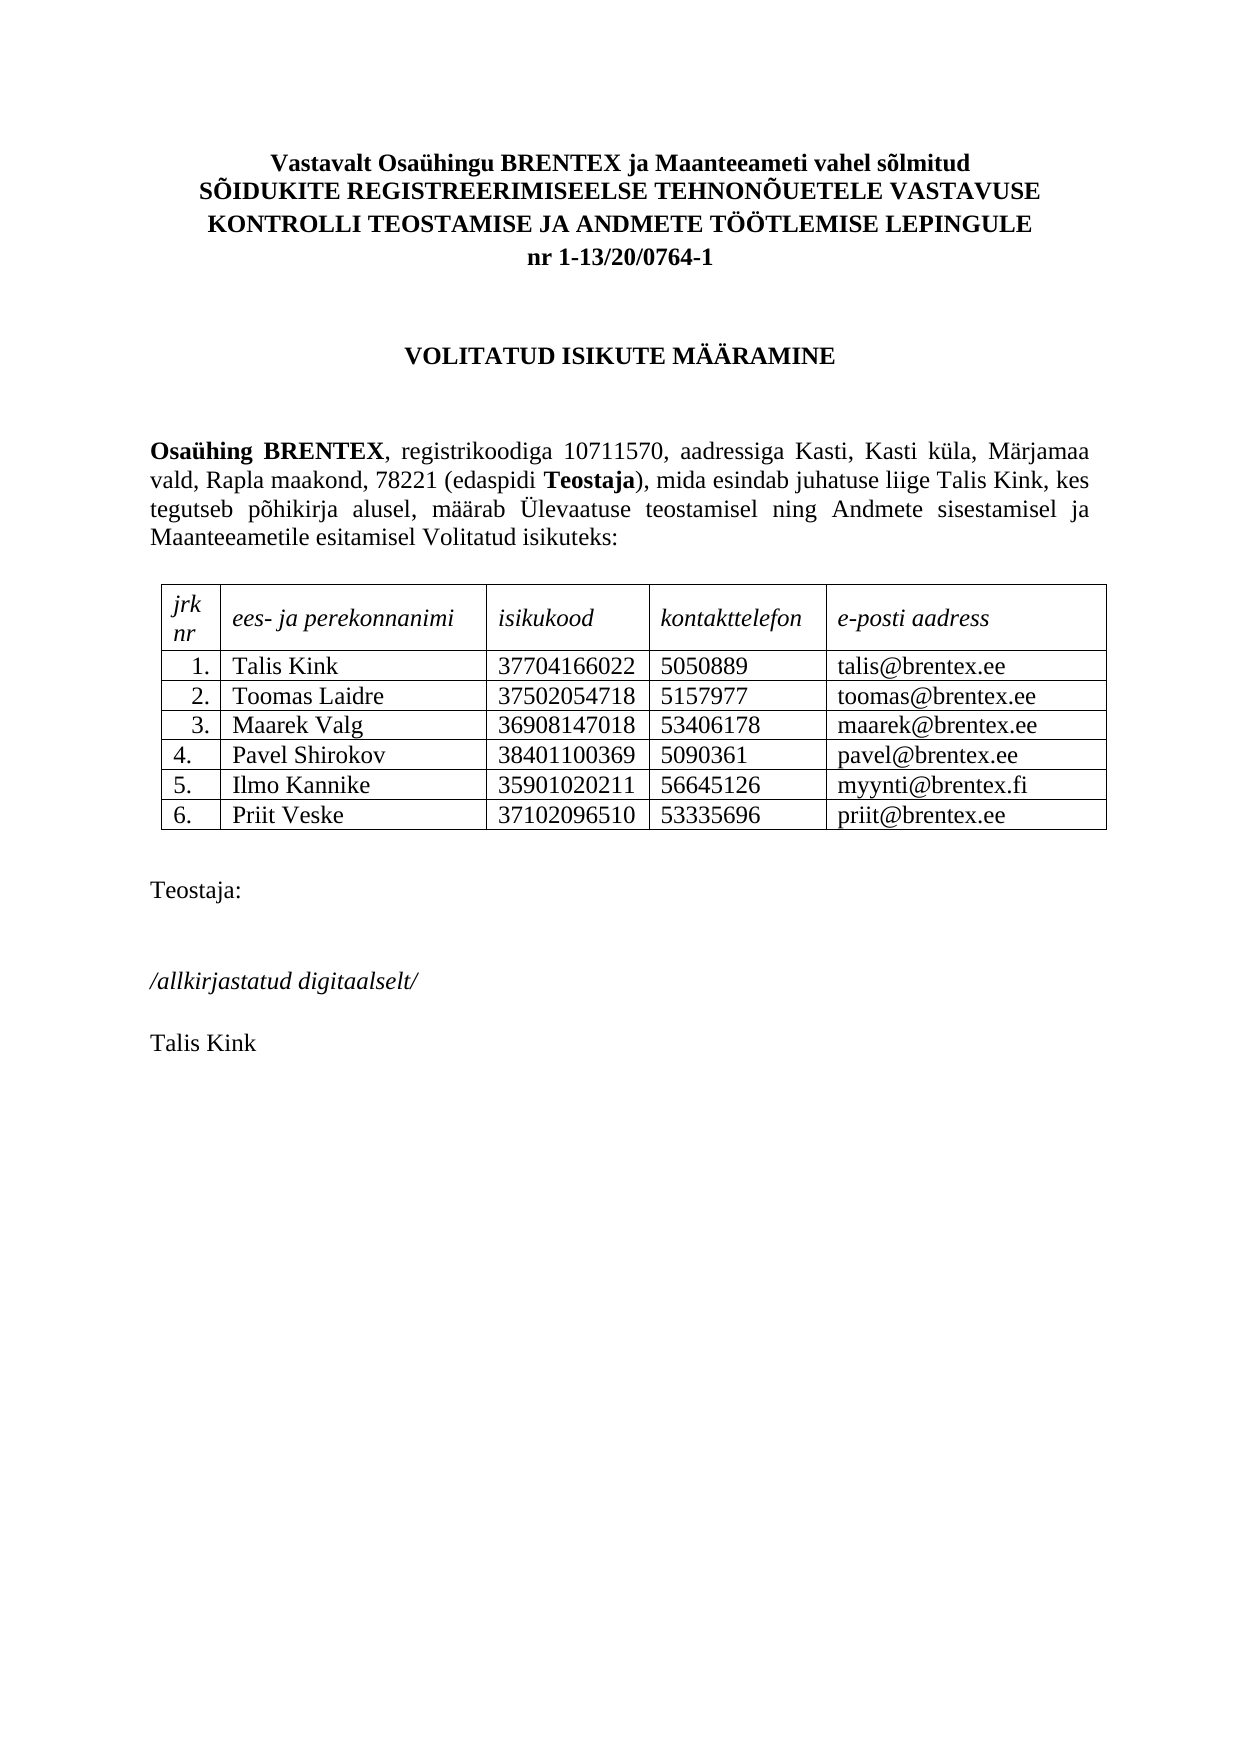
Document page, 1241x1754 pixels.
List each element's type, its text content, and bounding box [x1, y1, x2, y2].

text Talis Kink [150, 1028, 1090, 1057]
table_cell 35901020211 [487, 770, 649, 799]
table_cell toomas@brentex.ee [827, 681, 1106, 709]
table_cell Toomas Laidre [221, 681, 486, 709]
text /allkirjastatud digitaalselt/ [150, 966, 1090, 995]
table_cell talis@brentex.ee [827, 651, 1106, 680]
table_cell Talis Kink [221, 651, 486, 680]
text Teostaja: [150, 875, 1090, 904]
table_cell 5. [162, 770, 220, 799]
table_cell 5157977 [650, 681, 826, 709]
table_cell maarek@brentex.ee [827, 711, 1106, 739]
table_cell 56645126 [650, 770, 826, 799]
table_cell 37704166022 [487, 651, 649, 680]
text nr 1-13/20/0764-1 [150, 242, 1090, 271]
table_cell 38401100369 [487, 740, 649, 769]
table_cell 2. [162, 681, 220, 709]
table_header ees- ja perekonnanimi [221, 585, 486, 650]
table_cell 4. [162, 740, 220, 769]
table_cell myynti@brentex.fi [827, 770, 1106, 799]
table_cell Priit Veske [221, 800, 486, 829]
table_cell pavel@brentex.ee [827, 740, 1106, 769]
table_cell Pavel Shirokov [221, 740, 486, 769]
text VOLITATUD ISIKUTE MÄÄRAMINE [150, 341, 1090, 370]
table_header kontakttelefon [650, 585, 826, 650]
table_cell 53406178 [650, 711, 826, 739]
text Vastavalt Osaühingu BRENTEX ja Maanteeameti vahel sõlmitud [150, 148, 1090, 176]
table_header jrk nr [162, 585, 220, 650]
table_cell 5090361 [650, 740, 826, 769]
text KONTROLLI TEOSTAMISE JA ANDMETE TÖÖTLEMISE LEPINGULE [150, 209, 1090, 238]
table_cell 6. [162, 800, 220, 829]
table_cell Maarek Valg [221, 711, 486, 739]
text SÕIDUKITE REGISTREERIMISEELSE TEHNONÕUETELE VASTAVUSE [150, 176, 1090, 205]
table_cell 53335696 [650, 800, 826, 829]
table_cell 1. [162, 651, 220, 680]
table_header isikukood [487, 585, 649, 650]
table_cell Ilmo Kannike [221, 770, 486, 799]
text Osaühing BRENTEX, registrikoodiga 10711570, aadressiga Kasti, Kasti küla, Märjamaa vald, Rapla maakond, 78221 (edaspidi Teostaja), mida esindab juhatuse liige Talis Kink, kes tegutseb põhikirja alusel, määrab Ülevaatuse teostamisel ning Andmete sisestamisel ja Maanteeametile esitamisel Volitatud isikuteks: [150, 436, 1090, 551]
table_cell 3. [162, 711, 220, 739]
table_cell 36908147018 [487, 711, 649, 739]
table_cell priit@brentex.ee [827, 800, 1106, 829]
table_cell 37102096510 [487, 800, 649, 829]
table_cell 5050889 [650, 651, 826, 680]
table_cell 37502054718 [487, 681, 649, 709]
table_header e-posti aadress [827, 585, 1106, 650]
